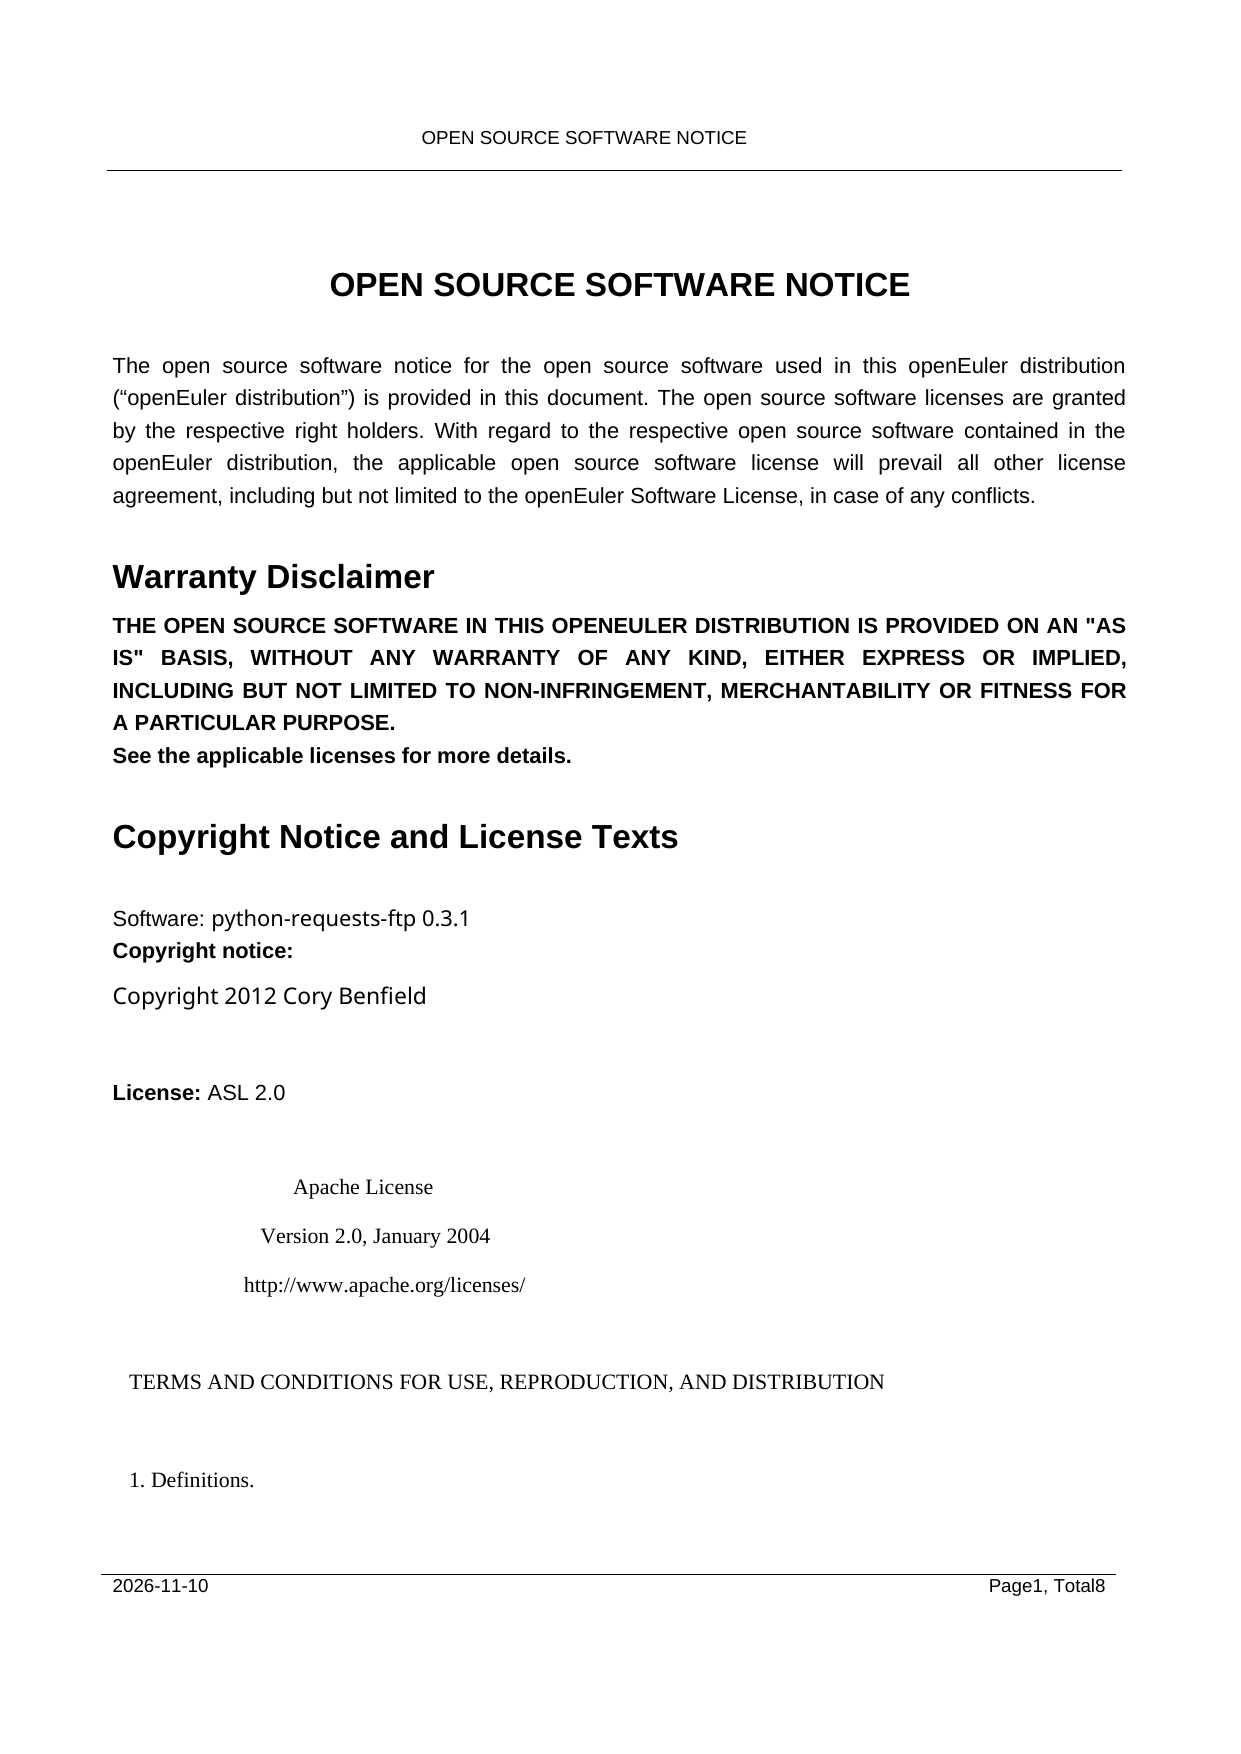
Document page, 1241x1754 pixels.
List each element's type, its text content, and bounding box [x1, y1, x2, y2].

text Copyright Notice and License Texts [112, 804, 1128, 869]
text THE OPEN SOURCE SOFTWARE IN THIS OPENEULER DISTRIBUTION IS PROVIDED ON AN "AS IS" BASIS, WITHOUT ANY WARRANTY OF ANY KIND, EITHER EXPRESS OR IMPLIED, INCLUDING BUT NOT LIMITED TO NON-INFRINGEMENT, MERCHANTABILITY OR FITNESS FOR A PARTICULAR PURPOSE. See the applicable licenses for more details. [112, 609, 1128, 771]
text License: ASL 2.0 [112, 1077, 1128, 1109]
text OPEN SOURCE SOFTWARE NOTICE [112, 251, 1128, 316]
text Software: python-requests-ftp 0.3.1 [112, 901, 1128, 934]
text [112, 1122, 1128, 1495]
text The open source software notice for the open source software used in this openEuler distribution (“openEuler distribution”) is provided in this document. The open source software licenses are granted by the respective right holders. With regard to the respective open source software contained in the openEuler distribution, the applicable open source software license will prevail all other license agreement, including but not limited to the openEuler Software License, in case of any conflicts. [112, 349, 1128, 511]
text Copyright 2012 Cory Benfield [112, 979, 1128, 1060]
text Copyright notice: [112, 934, 1128, 966]
text Warranty Disclaimer [112, 544, 1128, 609]
